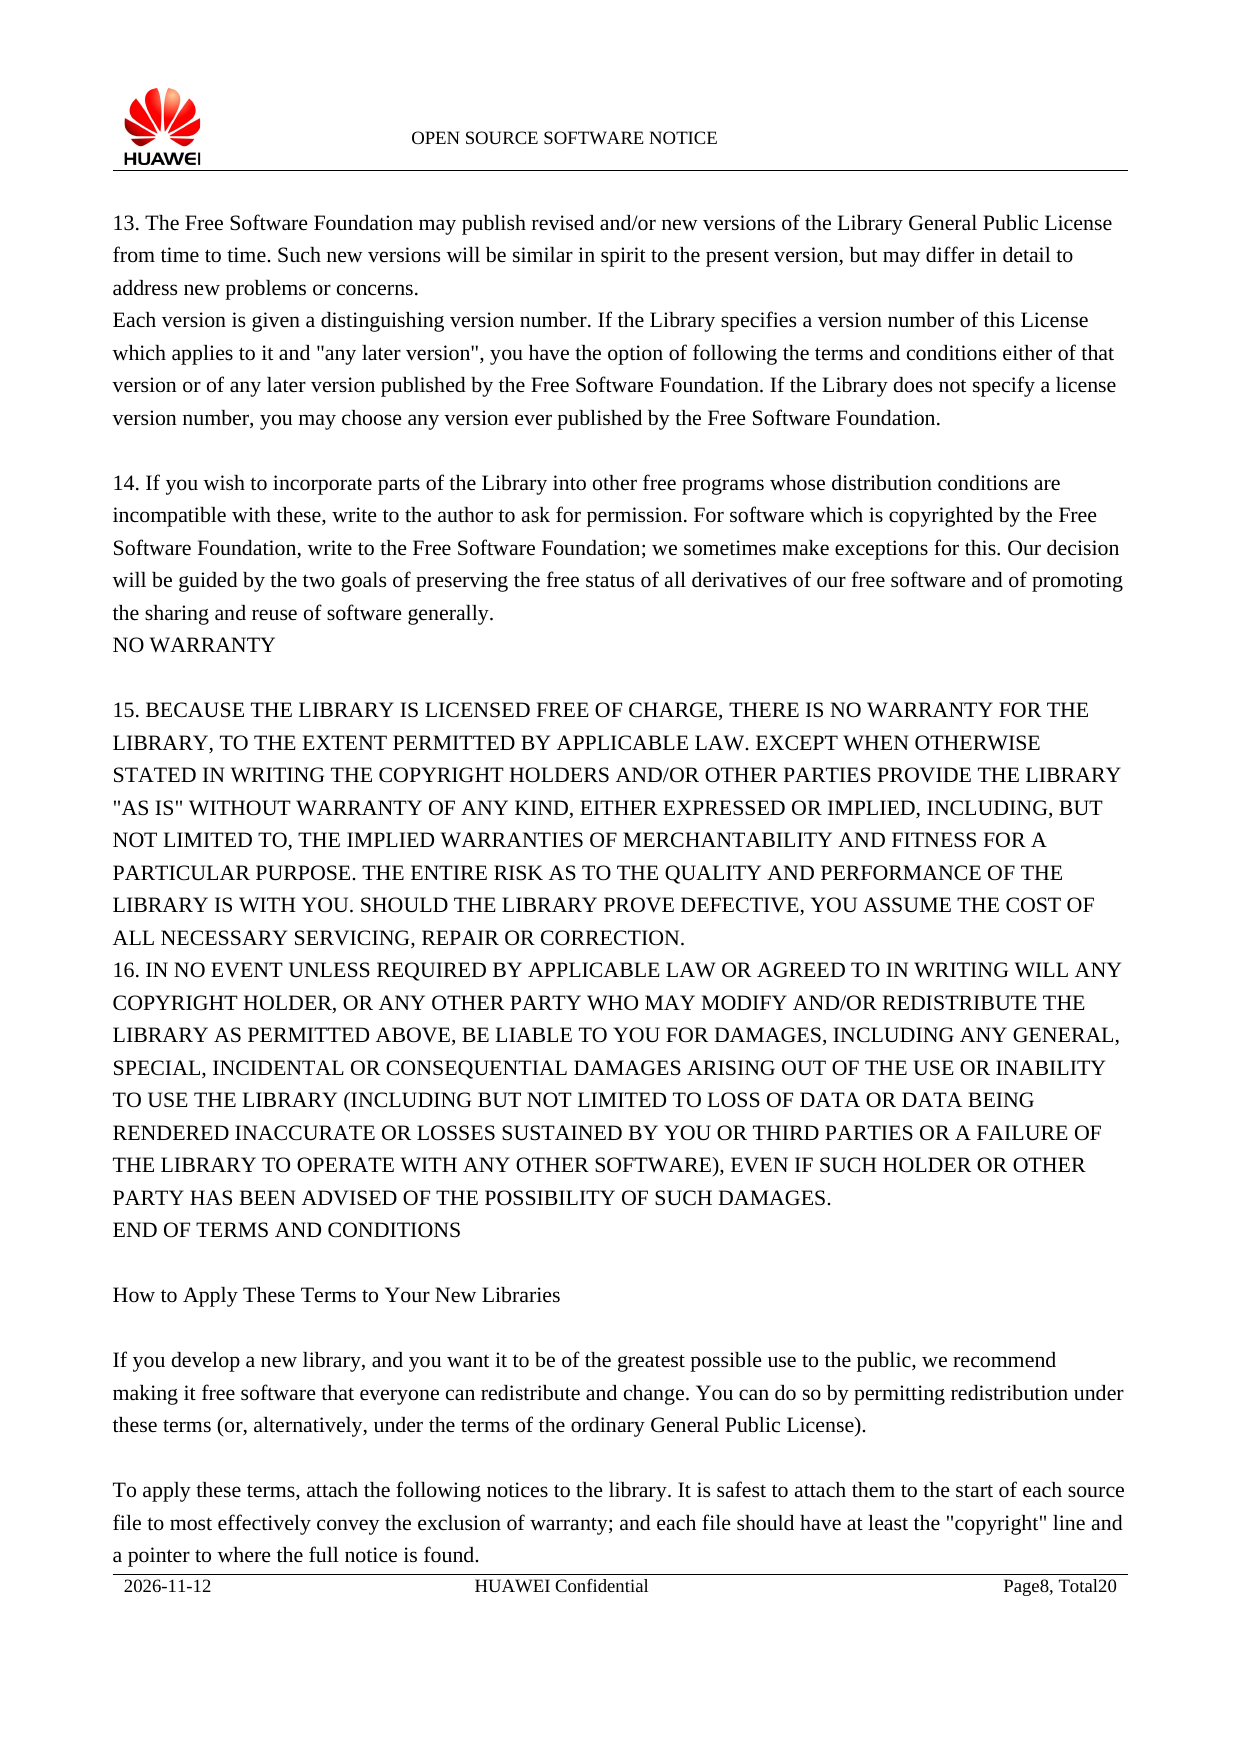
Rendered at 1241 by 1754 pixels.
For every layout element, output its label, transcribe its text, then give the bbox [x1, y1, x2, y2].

text To apply these terms, attach the following notices to the library. It is safest to attach them to the start of each source file to most effectively convey the exclusion of warranty; and each file should have at least the "copyright" line and a pointer to where the full notice is found. [112, 1474, 1128, 1571]
picture [124, 88, 201, 165]
text Each version is given a distinguishing version number. If the Library specifies a version number of this License which applies to it and "any later version", you have the option of following the terms and conditions either of that version or of any later version published by the Free Software Foundation. If the Library does not specify a license version number, you may choose any version ever published by the Free Software Foundation. [112, 304, 1128, 434]
text 14. If you wish to incorporate parts of the Library into other free programs whose distribution conditions are incompatible with these, write to the author to ask for permission. For software which is copyrighted by the Free Software Foundation, write to the Free Software Foundation; we sometimes make exceptions for this. Our decision will be guided by the two goals of preserving the free status of all derivatives of our free software and of promoting the sharing and reuse of software generally. [112, 466, 1128, 629]
text NO WARRANTY [112, 629, 1128, 661]
text How to Apply These Terms to Your New Libraries [112, 1279, 1128, 1311]
text 16. IN NO EVENT UNLESS REQUIRED BY APPLICABLE LAW OR AGREED TO IN WRITING WILL ANY COPYRIGHT HOLDER, OR ANY OTHER PARTY WHO MAY MODIFY AND/OR REDISTRIBUTE THE LIBRARY AS PERMITTED ABOVE, BE LIABLE TO YOU FOR DAMAGES, INCLUDING ANY GENERAL, SPECIAL, INCIDENTAL OR CONSEQUENTIAL DAMAGES ARISING OUT OF THE USE OR INABILITY TO USE THE LIBRARY (INCLUDING BUT NOT LIMITED TO LOSS OF DATA OR DATA BEING RENDERED INACCURATE OR LOSSES SUSTAINED BY YOU OR THIRD PARTIES OR A FAILURE OF THE LIBRARY TO OPERATE WITH ANY OTHER SOFTWARE), EVEN IF SUCH HOLDER OR OTHER PARTY HAS BEEN ADVISED OF THE POSSIBILITY OF SUCH DAMAGES. [112, 954, 1128, 1214]
text If you develop a new library, and you want it to be of the greatest possible use to the public, we recommend making it free software that everyone can redistribute and change. You can do so by permitting redistribution under these terms (or, alternatively, under the terms of the ordinary General Public License). [112, 1344, 1128, 1441]
text 15. BECAUSE THE LIBRARY IS LICENSED FREE OF CHARGE, THERE IS NO WARRANTY FOR THE LIBRARY, TO THE EXTENT PERMITTED BY APPLICABLE LAW. EXCEPT WHEN OTHERWISE STATED IN WRITING THE COPYRIGHT HOLDERS AND/OR OTHER PARTIES PROVIDE THE LIBRARY "AS IS" WITHOUT WARRANTY OF ANY KIND, EITHER EXPRESSED OR IMPLIED, INCLUDING, BUT NOT LIMITED TO, THE IMPLIED WARRANTIES OF MERCHANTABILITY AND FITNESS FOR A PARTICULAR PURPOSE. THE ENTIRE RISK AS TO THE QUALITY AND PERFORMANCE OF THE LIBRARY IS WITH YOU. SHOULD THE LIBRARY PROVE DEFECTIVE, YOU ASSUME THE COST OF ALL NECESSARY SERVICING, REPAIR OR CORRECTION. [112, 694, 1128, 954]
text 13. The Free Software Foundation may publish revised and/or new versions of the Library General Public License from time to time. Such new versions will be similar in spirit to the present version, but may differ in detail to address new problems or concerns. [112, 206, 1128, 304]
text END OF TERMS AND CONDITIONS [112, 1214, 1128, 1246]
